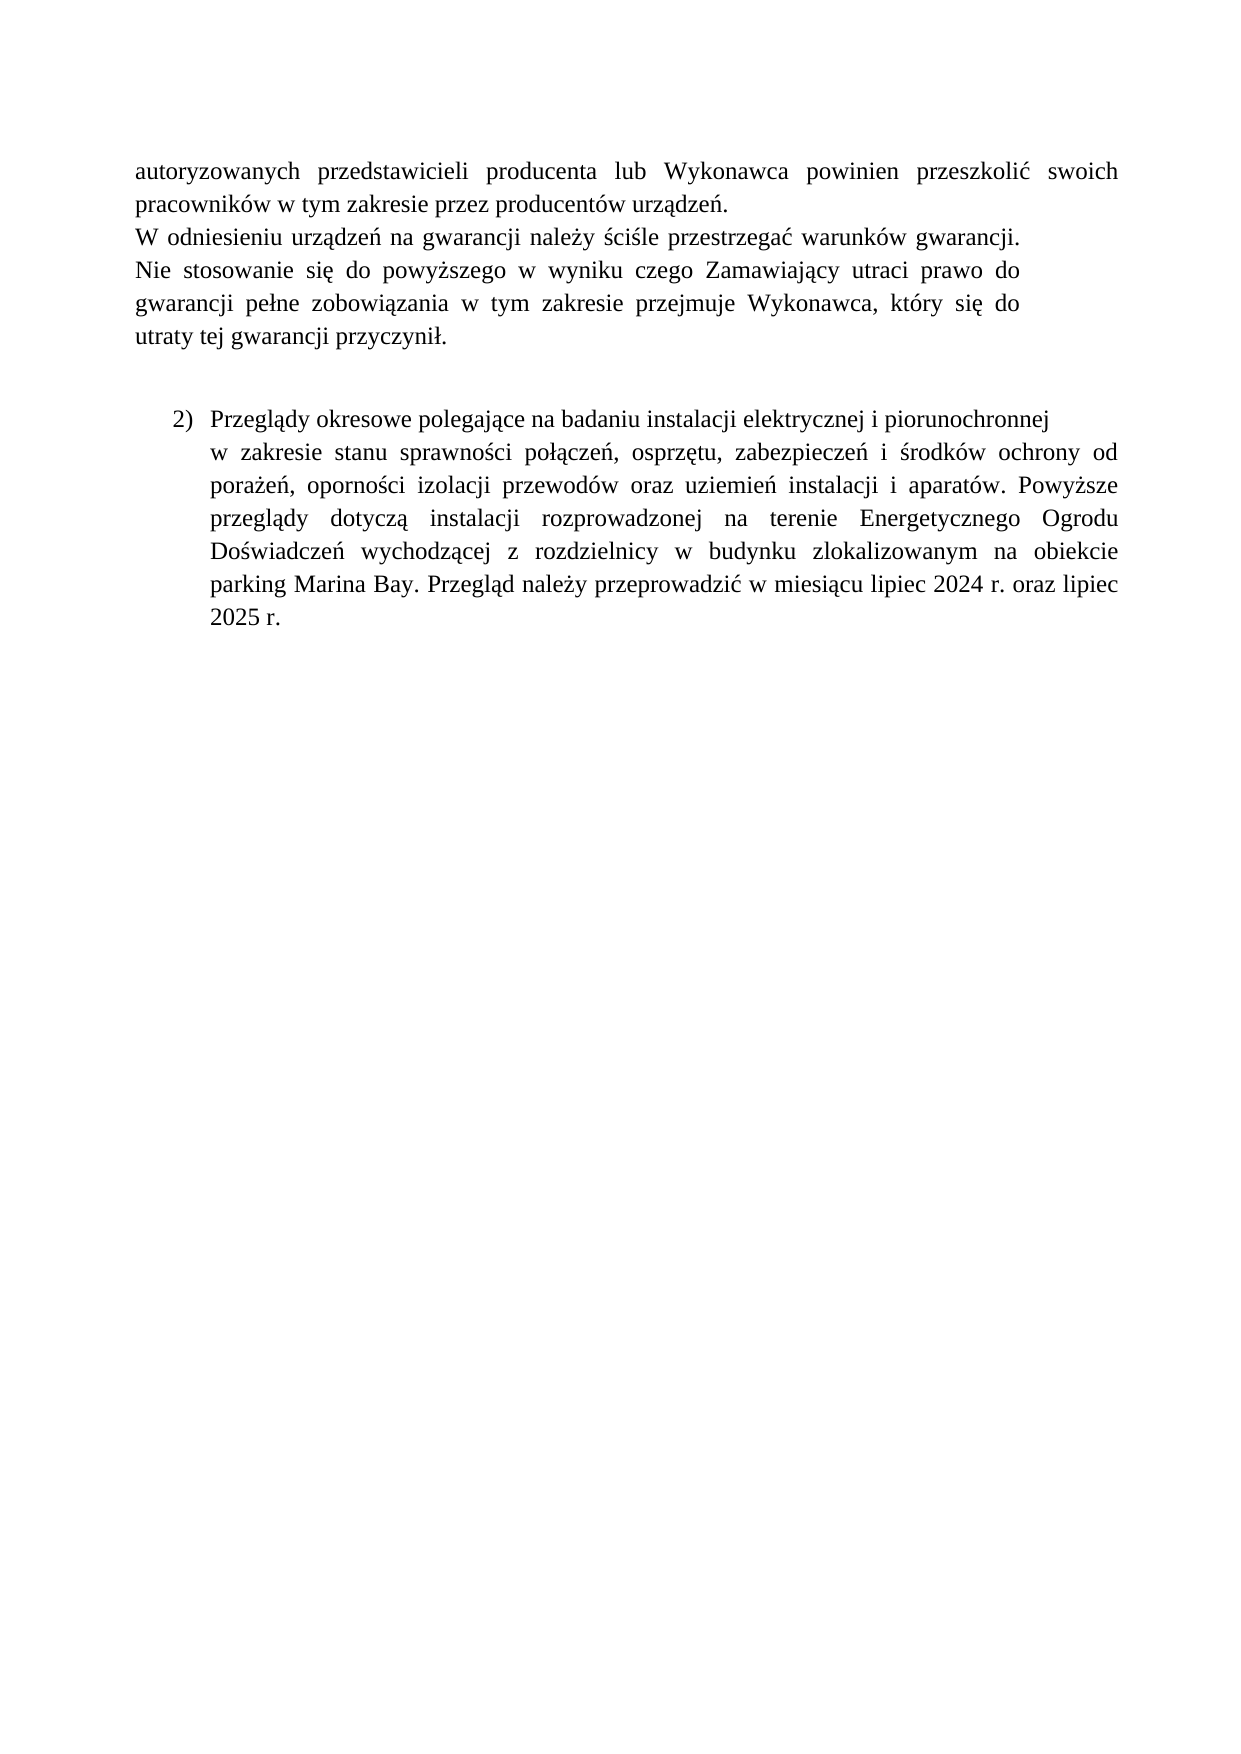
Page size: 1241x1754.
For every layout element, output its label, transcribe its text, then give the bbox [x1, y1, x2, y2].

text W odniesieniu urządzeń na gwarancji należy ściśle przestrzegać warunków gwarancji. Nie stosowanie się do powyższego w wyniku czego Zamawiający utraci prawo do gwarancji pełne zobowiązania w tym zakresie przejmuje Wykonawca, który się do utraty tej gwarancji przyczynił. [135, 222, 1021, 350]
list Przeglądy okresowe polegające na badaniu instalacji elektrycznej i piorunochronnej w zakresie stanu sprawności połączeń, osprzętu, zabezpieczeń i środków ochrony od porażeń, oporności izolacji przewodów oraz uziemień instalacji i aparatów. Powyższe przeglądy dotyczą instalacji rozprowadzonej na terenie Energetycznego Ogrodu Doświadczeń wychodzącej z rozdzielnicy w budynku zlokalizowanym na obiekcie parking Marina Bay. Przegląd należy przeprowadzić w miesiącu lipiec 2024 r. oraz lipiec 2025 r. [172, 404, 1119, 631]
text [135, 156, 1119, 218]
